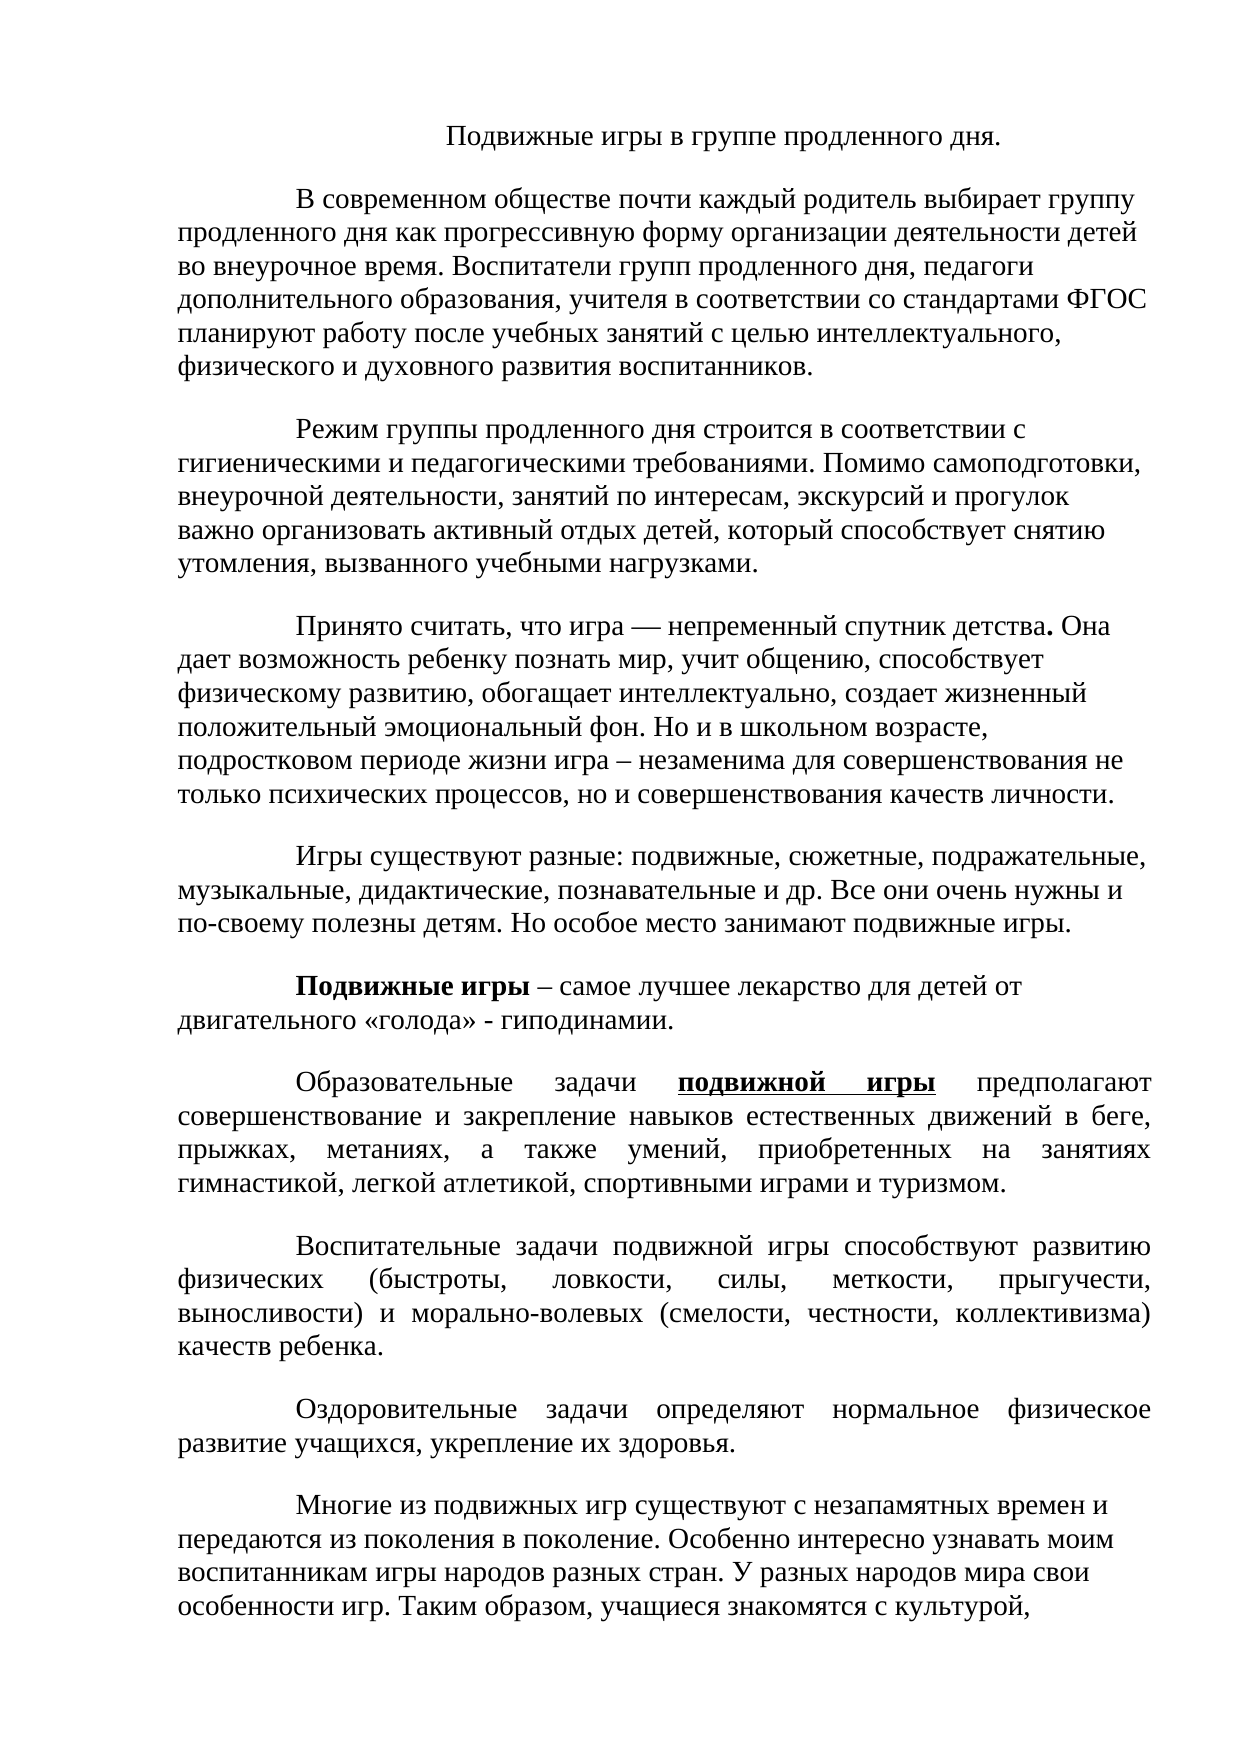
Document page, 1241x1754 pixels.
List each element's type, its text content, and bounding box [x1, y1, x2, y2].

text Подвижные игры – самое лучшее лекарство для детей от двигательного «голода» - гиподинамии. [177, 968, 1152, 1035]
text Оздоровительные задачи определяют нормальное физическое развитие учащихся, укрепление их здоровья. [177, 1391, 1152, 1458]
text Подвижные игры в группе продленного дня. [177, 118, 1152, 152]
text Воспитательные задачи подвижной игры способствуют развитию физических (быстроты, ловкости, силы, меткости, прыгучести, выносливости) и морально-волевых (смелости, честности, коллективизма) качеств ребенка. [177, 1228, 1152, 1362]
text Игры существуют разные: подвижные, сюжетные, подражательные, музыкальные, дидактические, познавательные и др. Все они очень нужны и по-своему полезны детям. Но особое место занимают подвижные игры. [177, 838, 1152, 939]
text Принято считать, что игра — непременный спутник детства. Она дает возможность ребенку познать мир, учит общению, способствует физическому развитию, обогащает интеллектуально, создает жизненный положительный эмоциональный фон. Но и в школьном возрасте, подростковом периоде жизни игра – незаменима для совершенствования не только психических процессов, но и совершенствования качеств личности. [177, 608, 1152, 809]
text В современном обществе почти каждый родитель выбирает группу продленного дня как прогрессивную форму организации деятельности детей во внеурочное время. Воспитатели групп продленного дня, педагоги дополнительного образования, учителя в соответствии со стандартами ФГОС планируют работу после учебных занятий с целью интеллектуального, физического и духовного развития воспитанников. [177, 181, 1152, 382]
text Режим группы продленного дня строится в соответствии с гигиеническими и педагогическими требованиями. Помимо самоподготовки, внеурочной деятельности, занятий по интересам, экскурсий и прогулок важно организовать активный отдых детей, который способствует снятию утомления, вызванного учебными нагрузками. [177, 411, 1152, 579]
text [177, 1487, 1152, 1622]
text Образовательные задачи подвижной игры предполагают совершенствование и закрепление навыков естественных движений в беге, прыжках, метаниях, а также умений, приобретенных на занятиях гимнастикой, легкой атлетикой, спортивными играми и туризмом. [177, 1064, 1152, 1199]
